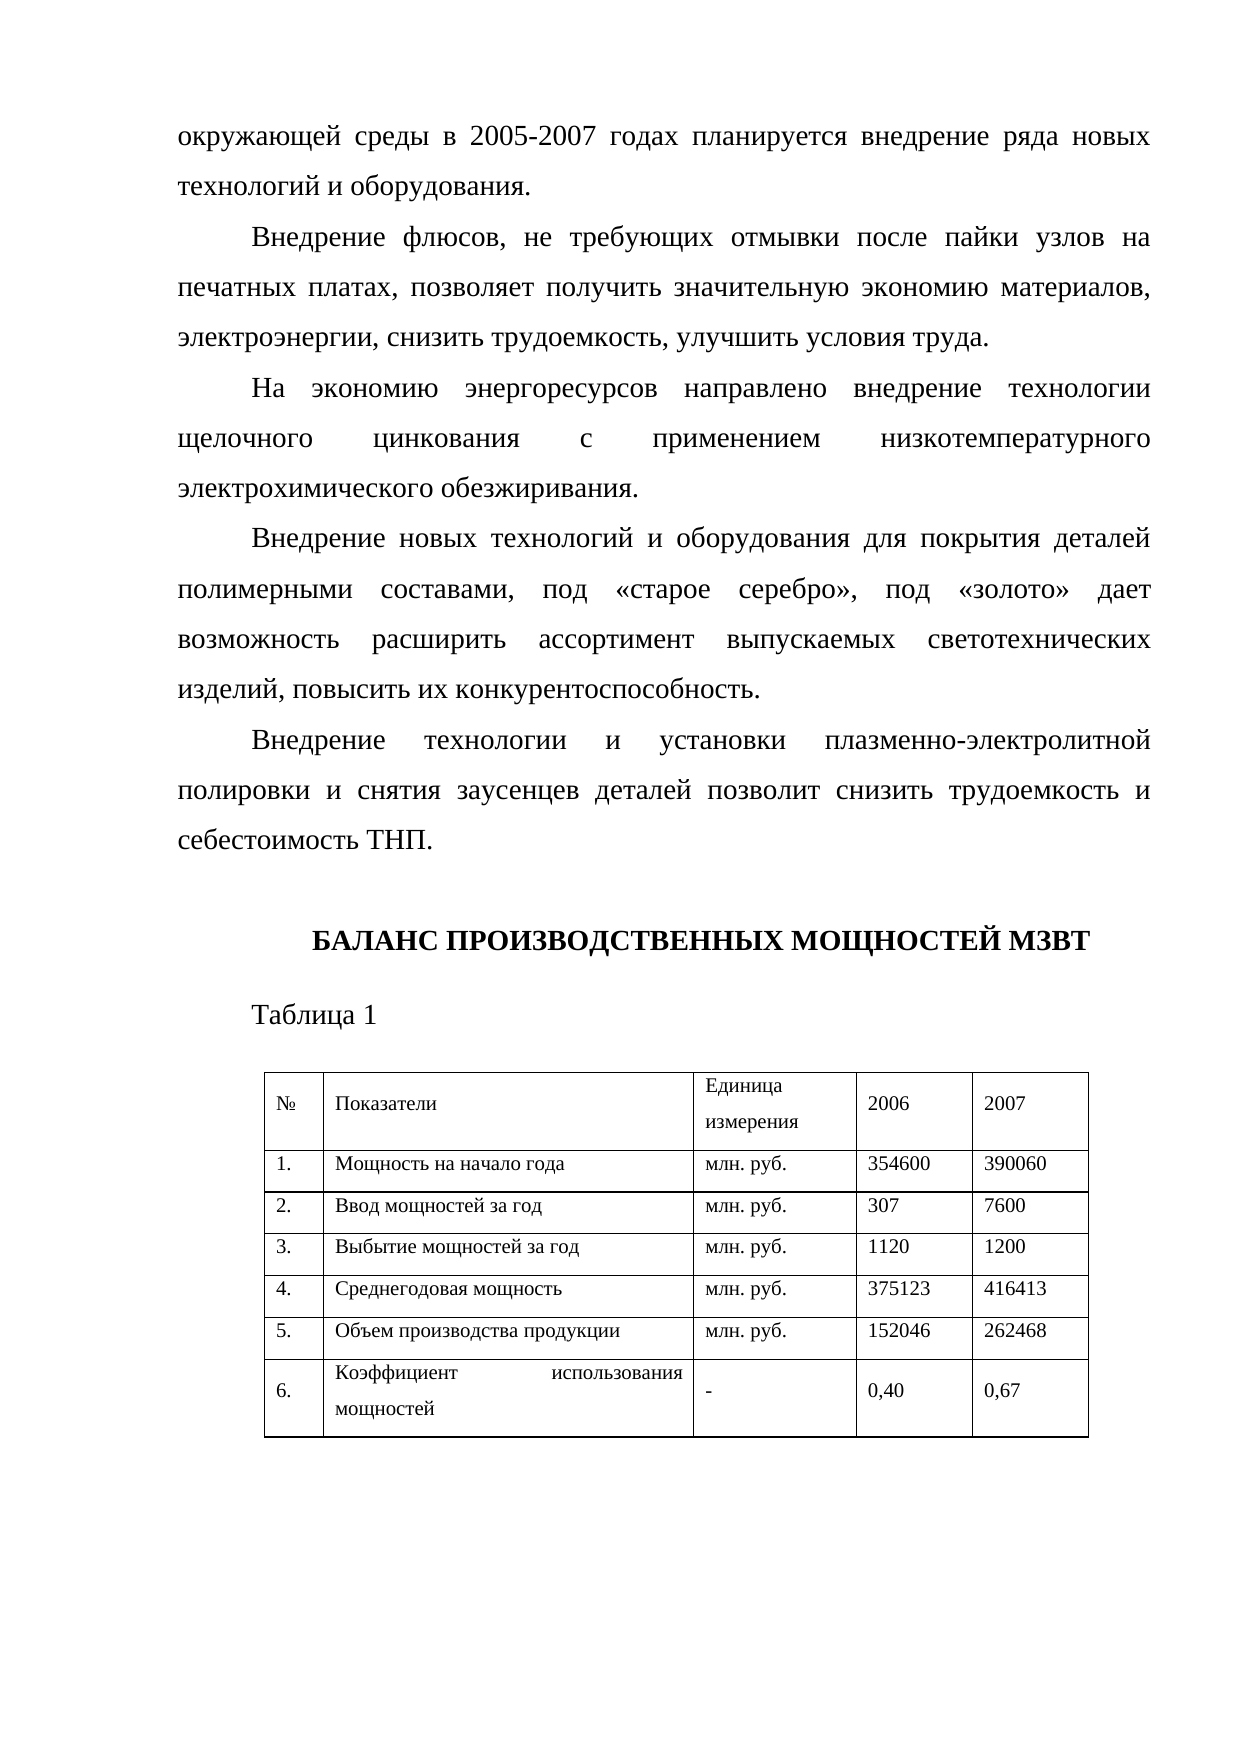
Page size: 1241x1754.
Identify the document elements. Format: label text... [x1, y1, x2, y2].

table_cell 0,40 [857, 1360, 972, 1436]
table_cell млн. руб. [694, 1318, 856, 1358]
table_cell 152046 [857, 1318, 972, 1358]
table_cell 307 [857, 1193, 972, 1233]
table_cell 6. [265, 1360, 323, 1436]
table_cell 375123 [857, 1276, 972, 1317]
table_cell 354600 [857, 1151, 972, 1191]
table_cell - [694, 1360, 856, 1436]
table_cell 390060 [973, 1151, 1088, 1191]
table_cell млн. руб. [694, 1234, 856, 1275]
table_cell Объем производства продукции [324, 1318, 693, 1358]
table_cell млн. руб. [694, 1151, 856, 1191]
table_cell 0,67 [973, 1360, 1088, 1436]
table_cell 3. [265, 1234, 323, 1275]
table_cell 2. [265, 1193, 323, 1233]
text На экономию энергоресурсов направлено внедрение технологии щелочного цинкования с применением низкотемпературного электрохимического обезжиривания. [177, 370, 1152, 504]
table_cell Мощность на начало года [324, 1151, 693, 1191]
table_header № [265, 1073, 323, 1150]
table_cell Ввод мощностей за год [324, 1193, 693, 1233]
table_cell млн. руб. [694, 1276, 856, 1317]
table_cell млн. руб. [694, 1193, 856, 1233]
table_cell 1200 [973, 1234, 1088, 1275]
table_cell 416413 [973, 1276, 1088, 1317]
text Внедрение технологии и установки плазменно-электролитной полировки и снятия заусенцев деталей позволит снизить трудоемкость и себестоимость ТНП. [177, 722, 1152, 856]
table_cell 4. [265, 1276, 323, 1317]
table_header Показатели [324, 1073, 693, 1150]
table_cell 262468 [973, 1318, 1088, 1358]
table_cell Коэффициент использования мощностей [324, 1360, 693, 1436]
text Внедрение новых технологий и оборудования для покрытия деталей полимерными составами, под «старое серебро», под «золото» дает возможность расширить ассортимент выпускаемых светотехнических изделий, повысить их конкурентоспособность. [177, 521, 1152, 705]
subtitle БАЛАНС ПРОИЗВОДСТВЕННЫХ МОЩНОСТЕЙ МЗВТ [177, 923, 1152, 957]
text Таблица 1 [177, 997, 1152, 1031]
table_cell 1. [265, 1151, 323, 1191]
table_cell Выбытие мощностей за год [324, 1234, 693, 1275]
table_header Единица измерения [694, 1073, 856, 1150]
table_cell 5. [265, 1318, 323, 1358]
table_cell 1120 [857, 1234, 972, 1275]
table_header 2007 [973, 1073, 1088, 1150]
table_cell Среднегодовая мощность [324, 1276, 693, 1317]
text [177, 118, 1152, 202]
table_header 2006 [857, 1073, 972, 1150]
table_cell 7600 [973, 1193, 1088, 1233]
text Внедрение флюсов, не требующих отмывки после пайки узлов на печатных платах, позволяет получить значительную экономию материалов, электроэнергии, снизить трудоемкость, улучшить условия труда. [177, 219, 1152, 353]
